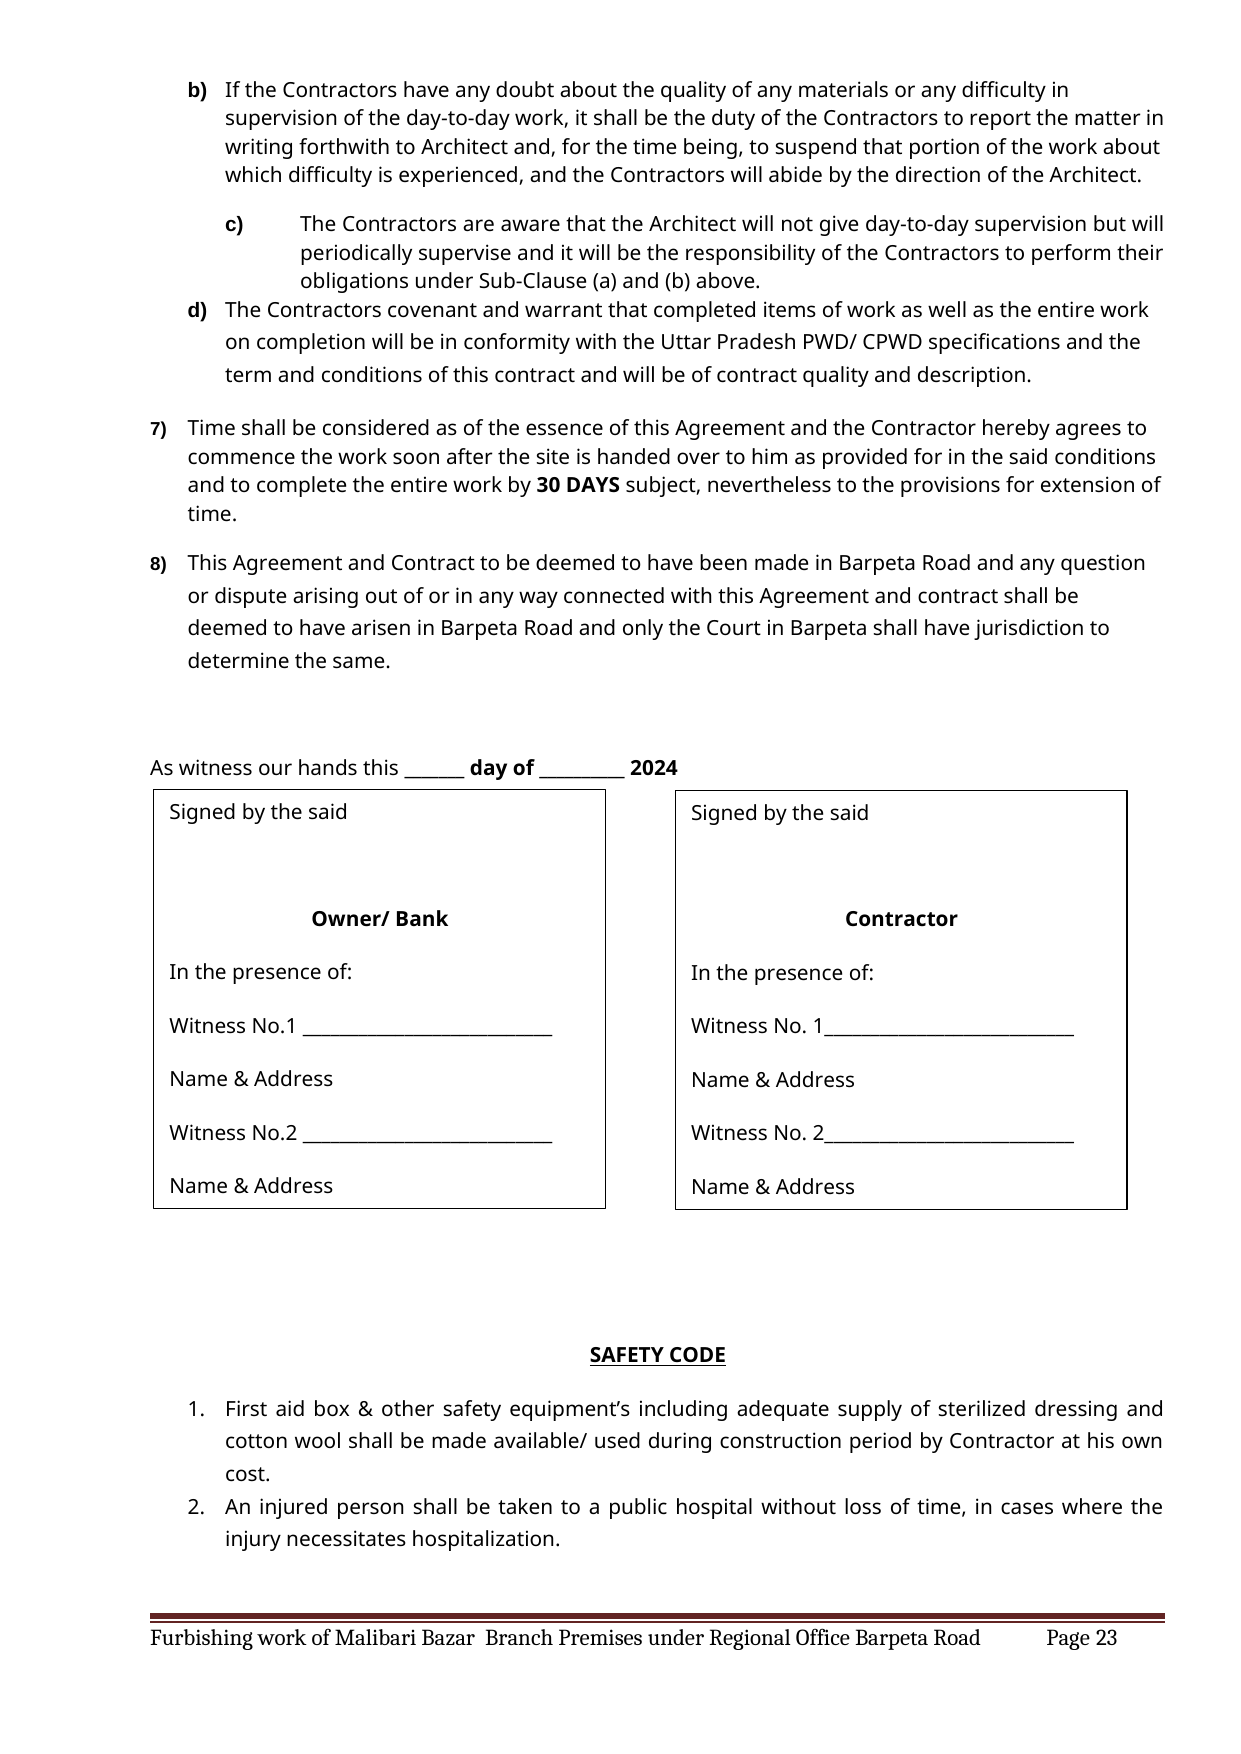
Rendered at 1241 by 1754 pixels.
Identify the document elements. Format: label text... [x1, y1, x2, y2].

list The Contractors are aware that the Architect will not give day-to-day supervision but will periodically supervise and it will be the responsibility of the Contractors to perform their obligations under Sub-Clause (a) and (b) above. [225, 209, 1165, 295]
text As witness our hands this _______ day of __________ 2024 [150, 753, 1165, 781]
list First aid box & other safety equipment’s including adequate supply of sterilized dressing and cotton wool shall be made available/ used during construction period by Contractor at his own cost. [187, 1394, 1165, 1488]
text SAFETY CODE [150, 1341, 1165, 1369]
list An injured person shall be taken to a public hospital without loss of time, in cases where the injury necessitates hospitalization. [187, 1492, 1165, 1553]
